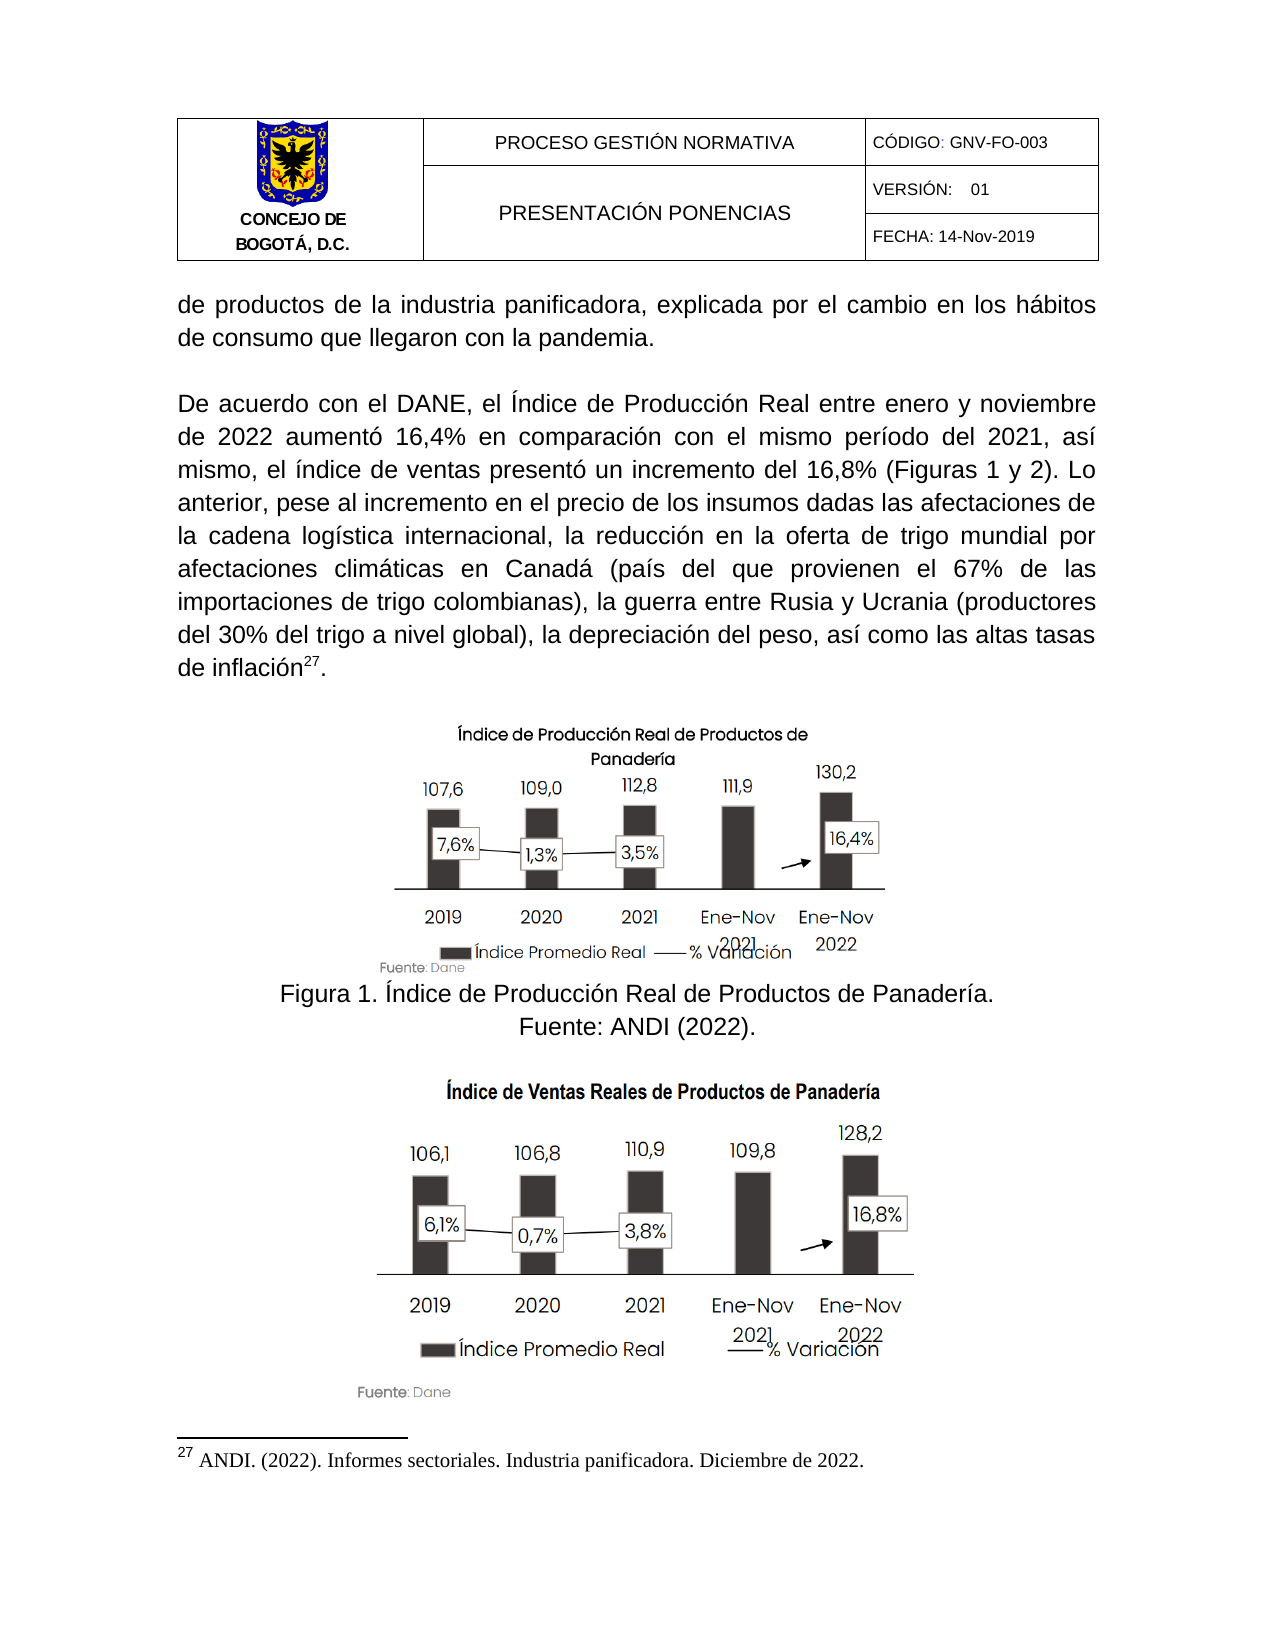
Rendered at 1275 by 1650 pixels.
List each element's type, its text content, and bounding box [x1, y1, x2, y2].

picture [338, 1078, 937, 1419]
text Fuente: ANDI (2022). [177, 1012, 1098, 1041]
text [177, 290, 1098, 352]
picture [373, 719, 902, 975]
text De acuerdo con el DANE, el Índice de Producción Real entre enero y noviembre de 2022 aumentó 16,4% en comparación con el mismo período del 2021, así mismo, el índice de ventas presentó un incremento del 16,8% (Figuras 1 y 2). Lo anterior, pese al incremento en el precio de los insumos dadas las afectaciones de la cadena logística internacional, la reducción en la oferta de trigo mundial por afectaciones climáticas en Canadá (país del que provienen el 67% de las importaciones de trigo colombianas), la guerra entre Rusia y Ucrania (productores del 30% del trigo a nivel global), la depreciación del peso, así como las altas tasas de inflación. [177, 389, 1098, 682]
text Figura 1. Índice de Producción Real de Productos de Panadería. [177, 979, 1098, 1008]
